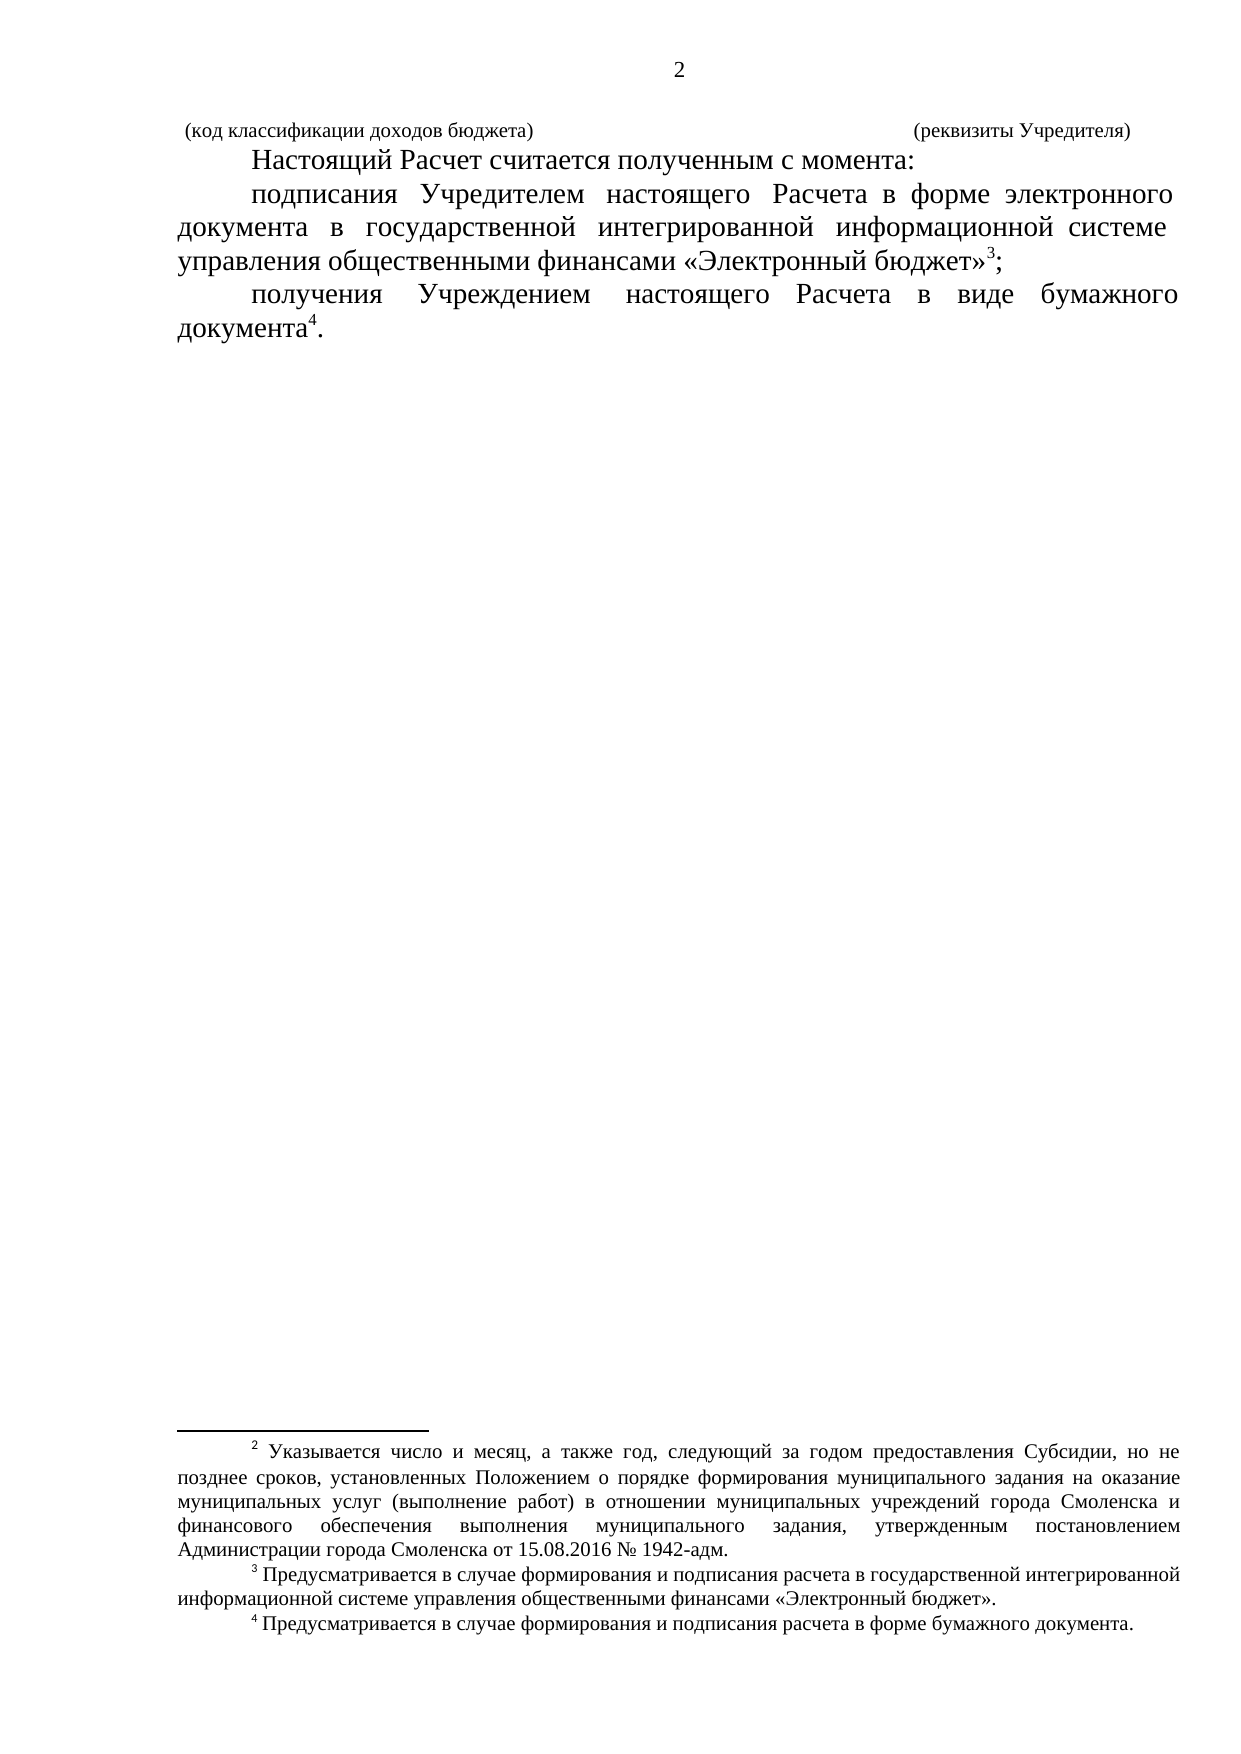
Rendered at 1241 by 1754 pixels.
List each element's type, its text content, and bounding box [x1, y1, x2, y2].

text Настоящий Расчет считается полученным с момента: [177, 142, 1181, 176]
text документа в государственной интегрированной информационной системе [177, 209, 1181, 243]
text подписания Учредителем настоящего Расчета в форме электронного [177, 176, 1181, 209]
text управления общественными финансами «Электронный бюджет»; [177, 243, 1181, 276]
text (код классификации доходов бюджета) (реквизиты Учредителя) [177, 118, 1181, 142]
text получения Учреждением настоящего Расчета в виде бумажного документа. [177, 276, 1181, 343]
